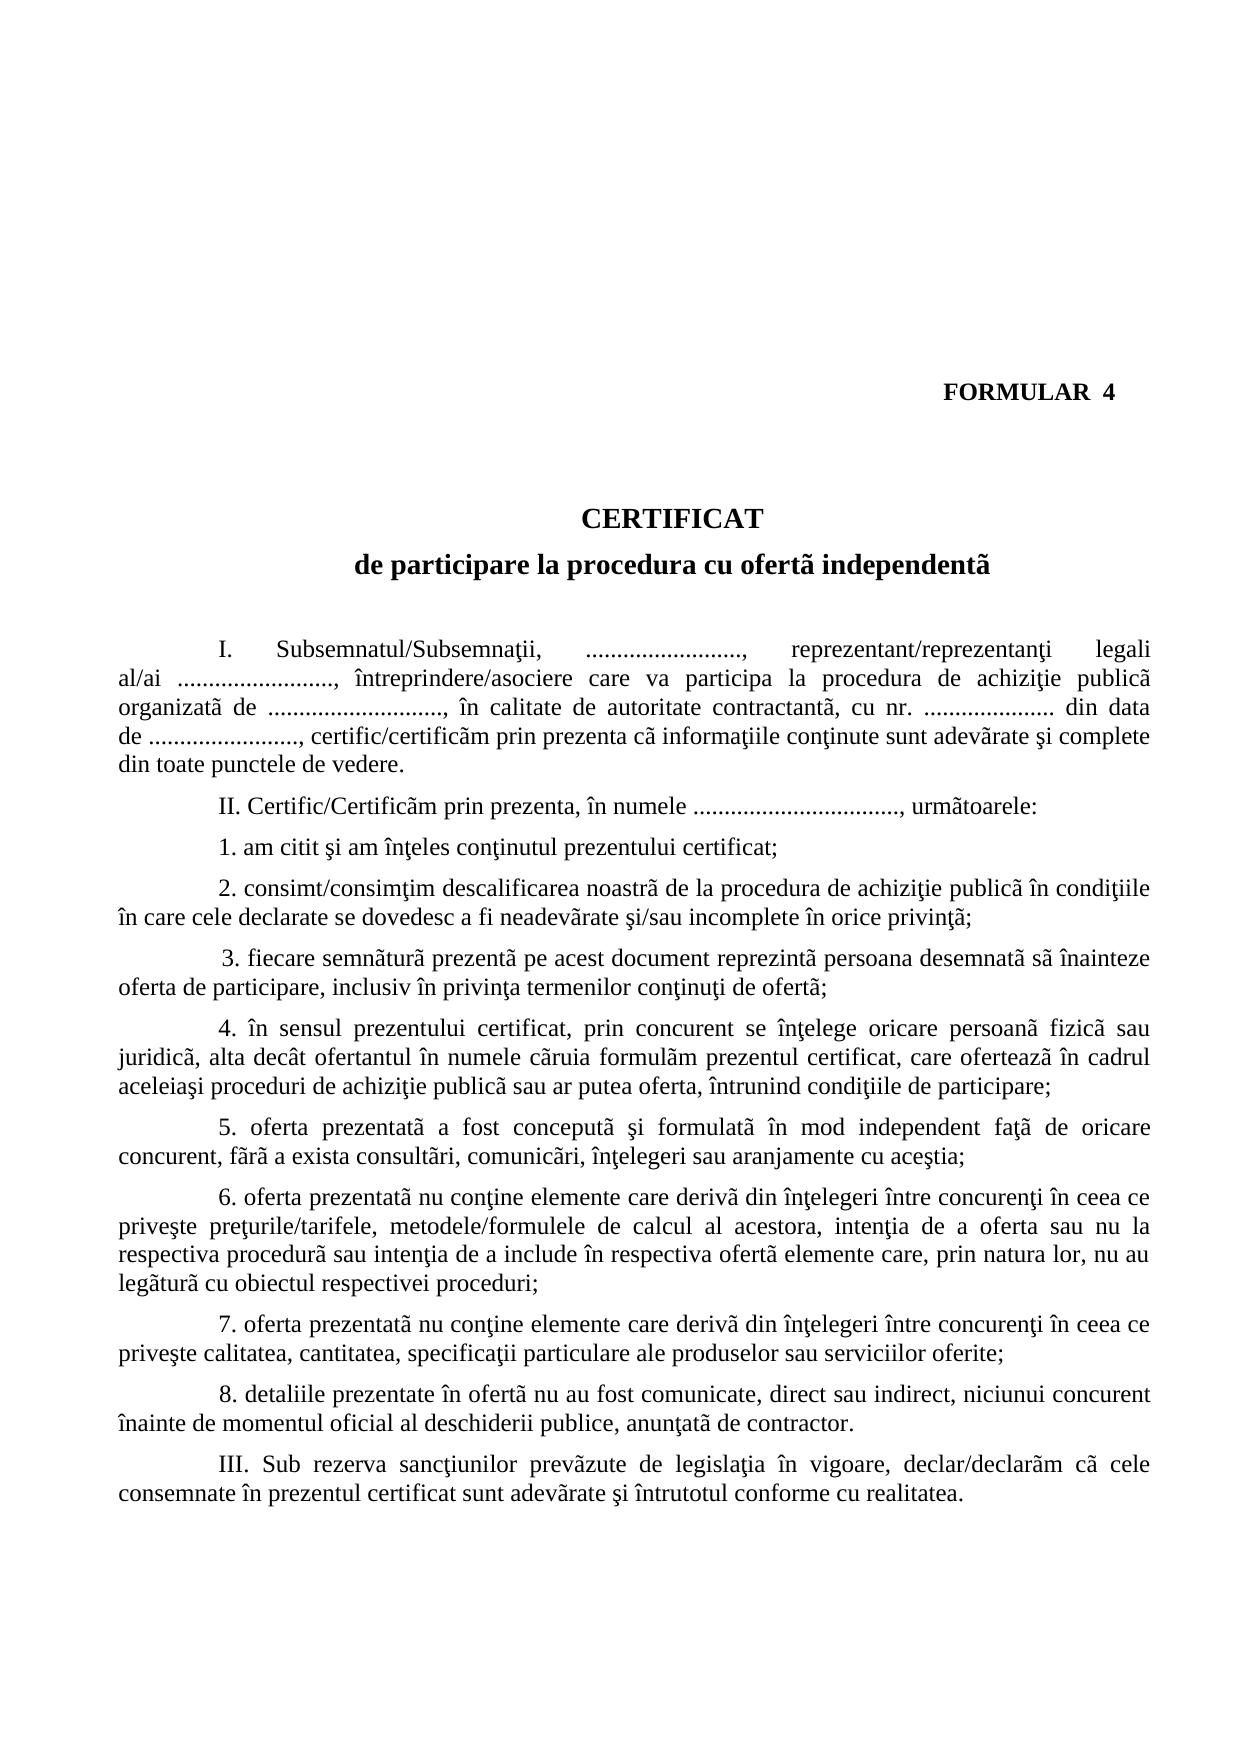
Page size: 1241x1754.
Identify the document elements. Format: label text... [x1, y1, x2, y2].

text 6. oferta prezentatã nu conţine elemente care derivã din înţelegeri între concurenţi în ceea ce priveşte preţurile/tarifele, metodele/formulele de calcul al acestora, intenţia de a oferta sau nu la respectiva procedurã sau intenţia de a include în respectiva ofertã elemente care, prin natura lor, nu au legãturã cu obiectul respectivei proceduri; [118, 1182, 1152, 1297]
text 4. în sensul prezentului certificat, prin concurent se înţelege oricare persoanã fizicã sau juridicã, alta decât ofertantul în numele cãruia formulãm prezentul certificat, care oferteazã în cadrul aceleiaşi proceduri de achiziţie publicã sau ar putea oferta, întrunind condiţiile de participare; [118, 1013, 1152, 1099]
text I. Subsemnatul/Subsemnaţii, ........................., reprezentant/reprezentanţi legali al/ai ........................., întreprindere/asociere care va participa la procedura de achiziţie publicã organizatã de ............................, în calitate de autoritate contractantã, cu nr. ..................... din data de ........................, certific/certificãm prin prezenta cã informaţiile conţinute sunt adevãrate şi complete din toate punctele de vedere. [118, 634, 1152, 778]
text III. Sub rezerva sancţiunilor prevãzute de legislaţia în vigoare, declar/declarãm cã cele consemnate în prezentul certificat sunt adevãrate şi întrutotul conforme cu realitatea. [118, 1449, 1152, 1507]
text CERTIFICAT [118, 501, 1152, 535]
text 7. oferta prezentatã nu conţine elemente care derivã din înţelegeri între concurenţi în ceea ce priveşte calitatea, cantitatea, specificaţii particulare ale produselor sau serviciilor oferite; [118, 1309, 1152, 1367]
text 5. oferta prezentatã a fost conceputã şi formulatã în mod independent faţã de oricare concurent, fãrã a exista consultãri, comunicãri, înţelegeri sau aranjamente cu aceştia; [118, 1112, 1152, 1169]
text de participare la procedura cu ofertã independentã [118, 547, 1152, 581]
text FORMULAR 4 [943, 377, 1152, 406]
text 1. am citit şi am înţeles conţinutul prezentului certificat; [118, 832, 1152, 861]
text 8. detaliile prezentate în ofertã nu au fost comunicate, direct sau indirect, niciunui concurent înainte de momentul oficial al deschiderii publice, anunţatã de contractor. [118, 1379, 1152, 1437]
text 2. consimt/consimţim descalificarea noastrã de la procedura de achiziţie publicã în condiţiile în care cele declarate se dovedesc a fi neadevãrate şi/sau incomplete în orice privinţã; [118, 873, 1152, 931]
text II. Certific/Certificãm prin prezenta, în numele ................................., urmãtoarele: [118, 791, 1152, 819]
text 3. fiecare semnãturã prezentã pe acest document reprezintã persoana desemnatã sã înainteze oferta de participare, inclusiv în privinţa termenilor conţinuţi de ofertã; [118, 943, 1152, 1001]
